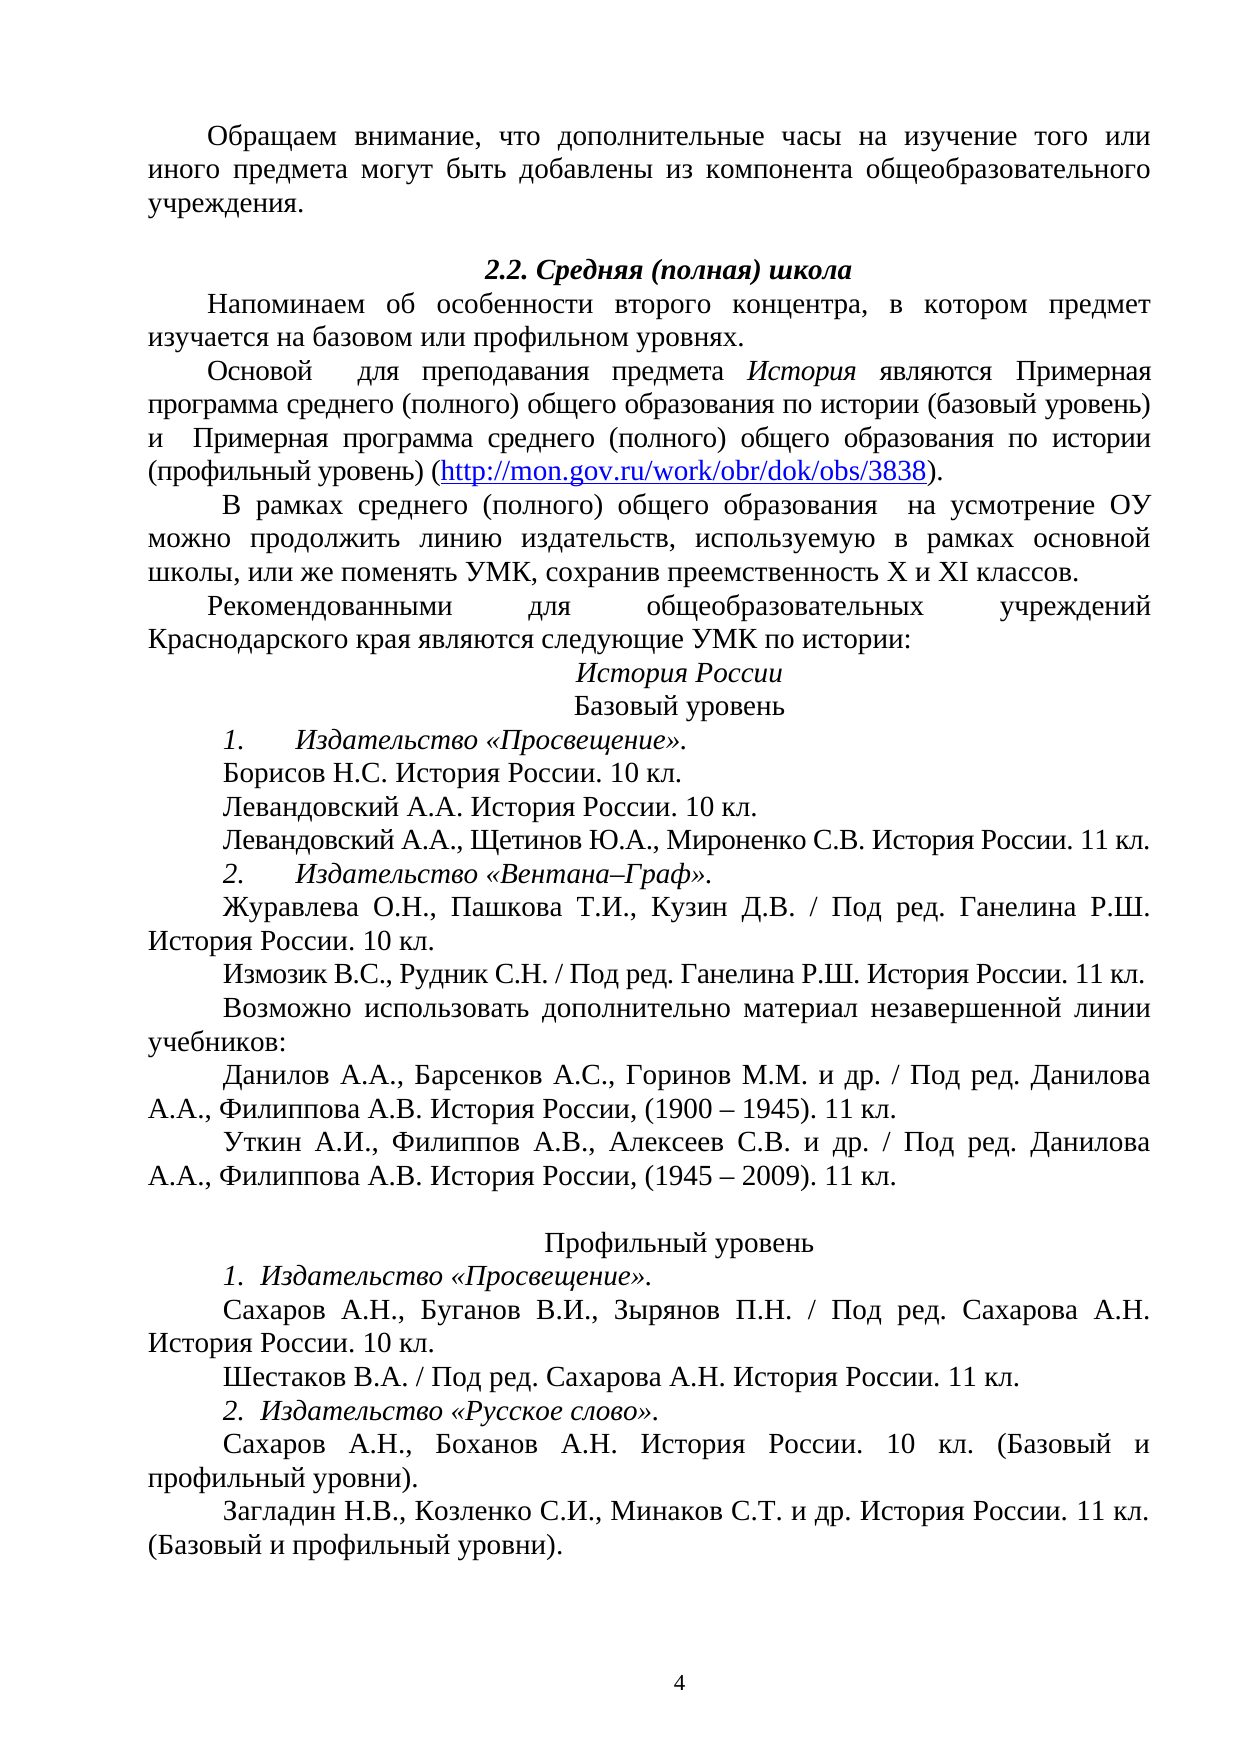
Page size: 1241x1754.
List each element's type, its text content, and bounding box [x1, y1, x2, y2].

text Сахаров А.Н., Боханов А.Н. История России. 10 кл. (Базовый и профильный уровни). [148, 1426, 1152, 1493]
text История России [148, 655, 1152, 688]
list Издательство «Просвещение». [148, 1258, 1152, 1292]
list Издательство «Просвещение». [148, 722, 1152, 755]
text Данилов А.А., Барсенков А.С., Горинов М.М. и др. / Под ред. Данилова А.А., Филиппова А.В. История России, (1900 – 1945). 11 кл. [148, 1057, 1152, 1124]
text Профильный уровень [148, 1225, 1152, 1258]
text Левандовский А.А., Щетинов Ю.А., Мироненко С.В. История России. 11 кл. [148, 822, 1152, 856]
text Базовый уровень [148, 688, 1152, 722]
text Загладин Н.В., Козленко С.И., Минаков С.Т. и др. История России. 11 кл. (Базовый и профильный уровни). [148, 1493, 1152, 1560]
list 2.2. Средняя (полная) школа [148, 252, 1152, 286]
text Шестаков В.А. / Под ред. Сахарова А.Н. История России. 11 кл. [148, 1359, 1152, 1393]
text Напоминаем об особенности второго концентра, в котором предмет изучается на базовом или профильном уровнях. [148, 286, 1152, 353]
list Издательство «Русское слово». [148, 1393, 1152, 1426]
text Борисов Н.С. История России. 10 кл. [223, 755, 1152, 789]
text Журавлева О.Н., Пашкова Т.И., Кузин Д.В. / Под ред. Ганелина Р.Ш. История России. 10 кл. [148, 889, 1152, 957]
text Уткин А.И., Филиппов А.В., Алексеев С.В. и др. / Под ред. Данилова А.А., Филиппова А.В. История России, (1945 – 2009). 11 кл. [148, 1124, 1152, 1191]
text Обращаем внимание, что дополнительные часы на изучение того или иного предмета могут быть добавлены из компонента общеобразовательного учреждения. [148, 118, 1152, 219]
text Возможно использовать дополнительно материал незавершенной линии учебников: [148, 990, 1152, 1057]
list Издательство «Вентана–Граф». [148, 856, 1152, 889]
text Левандовский А.А. История России. 10 кл. [148, 789, 1152, 822]
text Измозик В.С., Рудник С.Н. / Под ред. Ганелина Р.Ш. История России. 11 кл. [148, 957, 1152, 990]
text Основой для преподавания предмета История являются Примерная программа среднего (полного) общего образования по истории (базовый уровень) и Примерная программа среднего (полного) общего образования по истории (профильный уровень) (http://mon.gov.ru/work/obr/dok/obs/3838). [148, 353, 1152, 487]
text Рекомендованными для общеобразовательных учреждений Краснодарского края являются следующие УМК по истории: [148, 588, 1152, 655]
text Сахаров А.Н., Буганов В.И., Зырянов П.Н. / Под ред. Сахарова А.Н. История России. 10 кл. [148, 1292, 1152, 1359]
text В рамках среднего (полного) общего образования на усмотрение ОУ можно продолжить линию издательств, используемую в рамках основной школы, или же поменять УМК, сохранив преемственность X и XI классов. [148, 487, 1152, 588]
